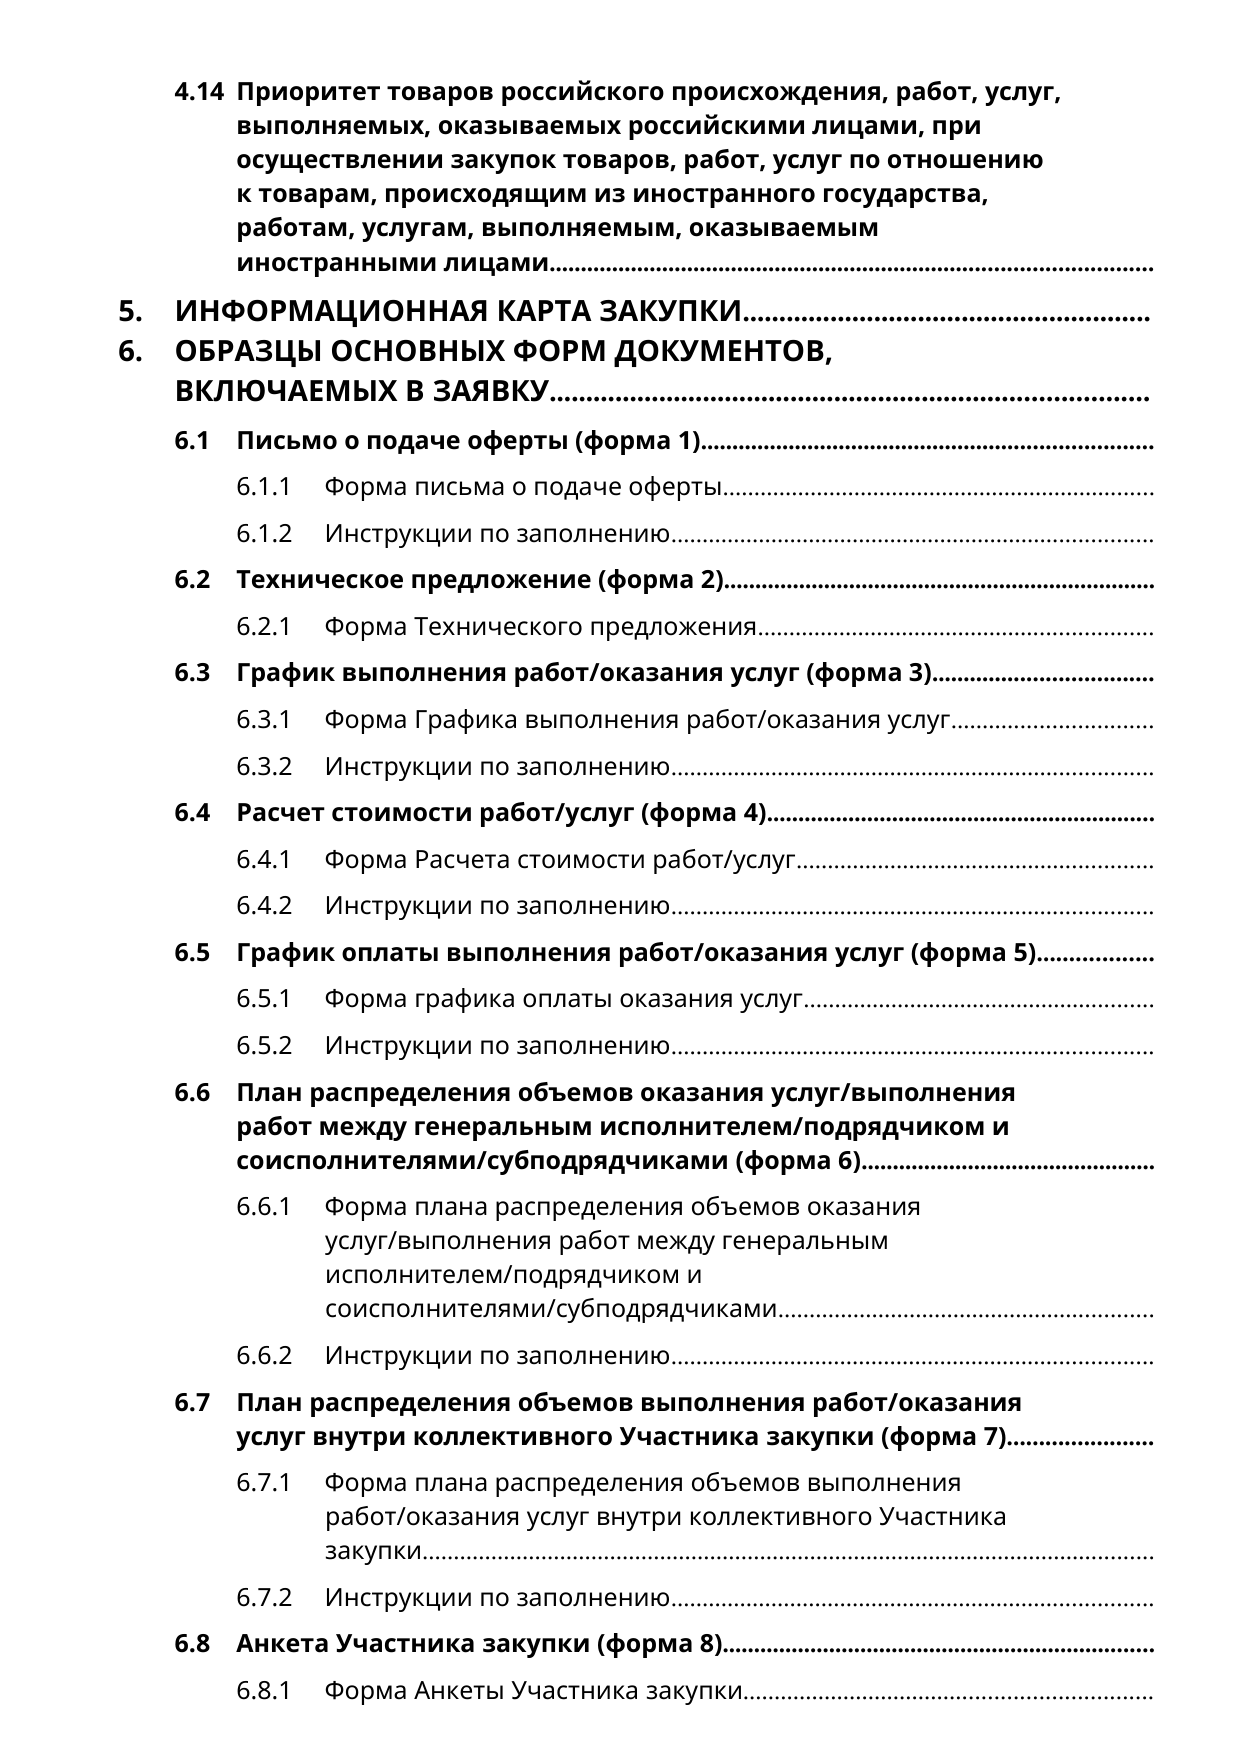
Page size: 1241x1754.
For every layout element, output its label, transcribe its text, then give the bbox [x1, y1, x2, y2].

text 6.3 График выполнения работ/оказания услуг (форма 3) 32 [174, 655, 1063, 689]
text 6.2 Техническое предложение (форма 2) 30 [174, 562, 1063, 596]
text 6.7.1 Форма плана распределения объемов выполнения работ/оказания услуг внутри коллективного Участника закупки 43 [236, 1465, 1063, 1567]
text 6.1 Письмо о подаче оферты (форма 1) 27 [174, 422, 1063, 456]
text 6.3.2 Инструкции по заполнению 34 [236, 748, 1063, 782]
text 6. Образцы основных форм документов, включаемых в заявку 27 [118, 330, 1063, 410]
text 6.1.1 Форма письма о подаче оферты 27 [236, 469, 1063, 503]
text 6.8 Анкета Участника закупки (форма 8) 45 [174, 1626, 1063, 1660]
text 6.2.1 Форма Технического предложения 30 [236, 608, 1063, 643]
text 6.4.2 Инструкции по заполнению 38 [236, 888, 1063, 922]
text 6.6 План распределения объемов оказания услуг/выполнения работ между генеральным исполнителем/подрядчиком и соисполнителями/субподрядчиками (форма 6) 41 [174, 1074, 1063, 1176]
text 4.14 Приоритет товаров российского происхождения, работ, услуг, выполняемых, оказываемых российскими лицами, при осуществлении закупок товаров, работ, услуг по отношению к товарам, происходящим из иностранного государства, работам, услугам, выполняемым, оказываемым иностранными лицами 23 [174, 74, 1063, 278]
text 6.6.2 Инструкции по заполнению 42 [236, 1338, 1063, 1372]
text 6.5.1 Форма графика оплаты оказания услуг 39 [236, 981, 1063, 1015]
text 5. Информационная карта закупки 25 [118, 291, 1063, 330]
text 6.4 Расчет стоимости работ/услуг (форма 4) 35 [174, 795, 1063, 829]
text 6.1.2 Инструкции по заполнению 29 [236, 515, 1063, 549]
text 6.6.1 Форма плана распределения объемов оказания услуг/выполнения работ между генеральным исполнителем/подрядчиком и соисполнителями/субподрядчиками 41 [236, 1189, 1063, 1325]
text 6.7 План распределения объемов выполнения работ/оказания услуг внутри коллективного Участника закупки (форма 7) 43 [174, 1384, 1063, 1452]
text 6.5.2 Инструкции по заполнению 40 [236, 1028, 1063, 1062]
text 6.8.1 Форма Анкеты Участника закупки 45 [236, 1673, 1063, 1707]
text 6.4.1 Форма Расчета стоимости работ/услуг 35 [236, 841, 1063, 875]
text 6.3.1 Форма Графика выполнения работ/оказания услуг 32 [236, 702, 1063, 736]
text 6.5 График оплаты выполнения работ/оказания услуг (форма 5) 39 [174, 934, 1063, 968]
text 6.7.2 Инструкции по заполнению 44 [236, 1579, 1063, 1613]
